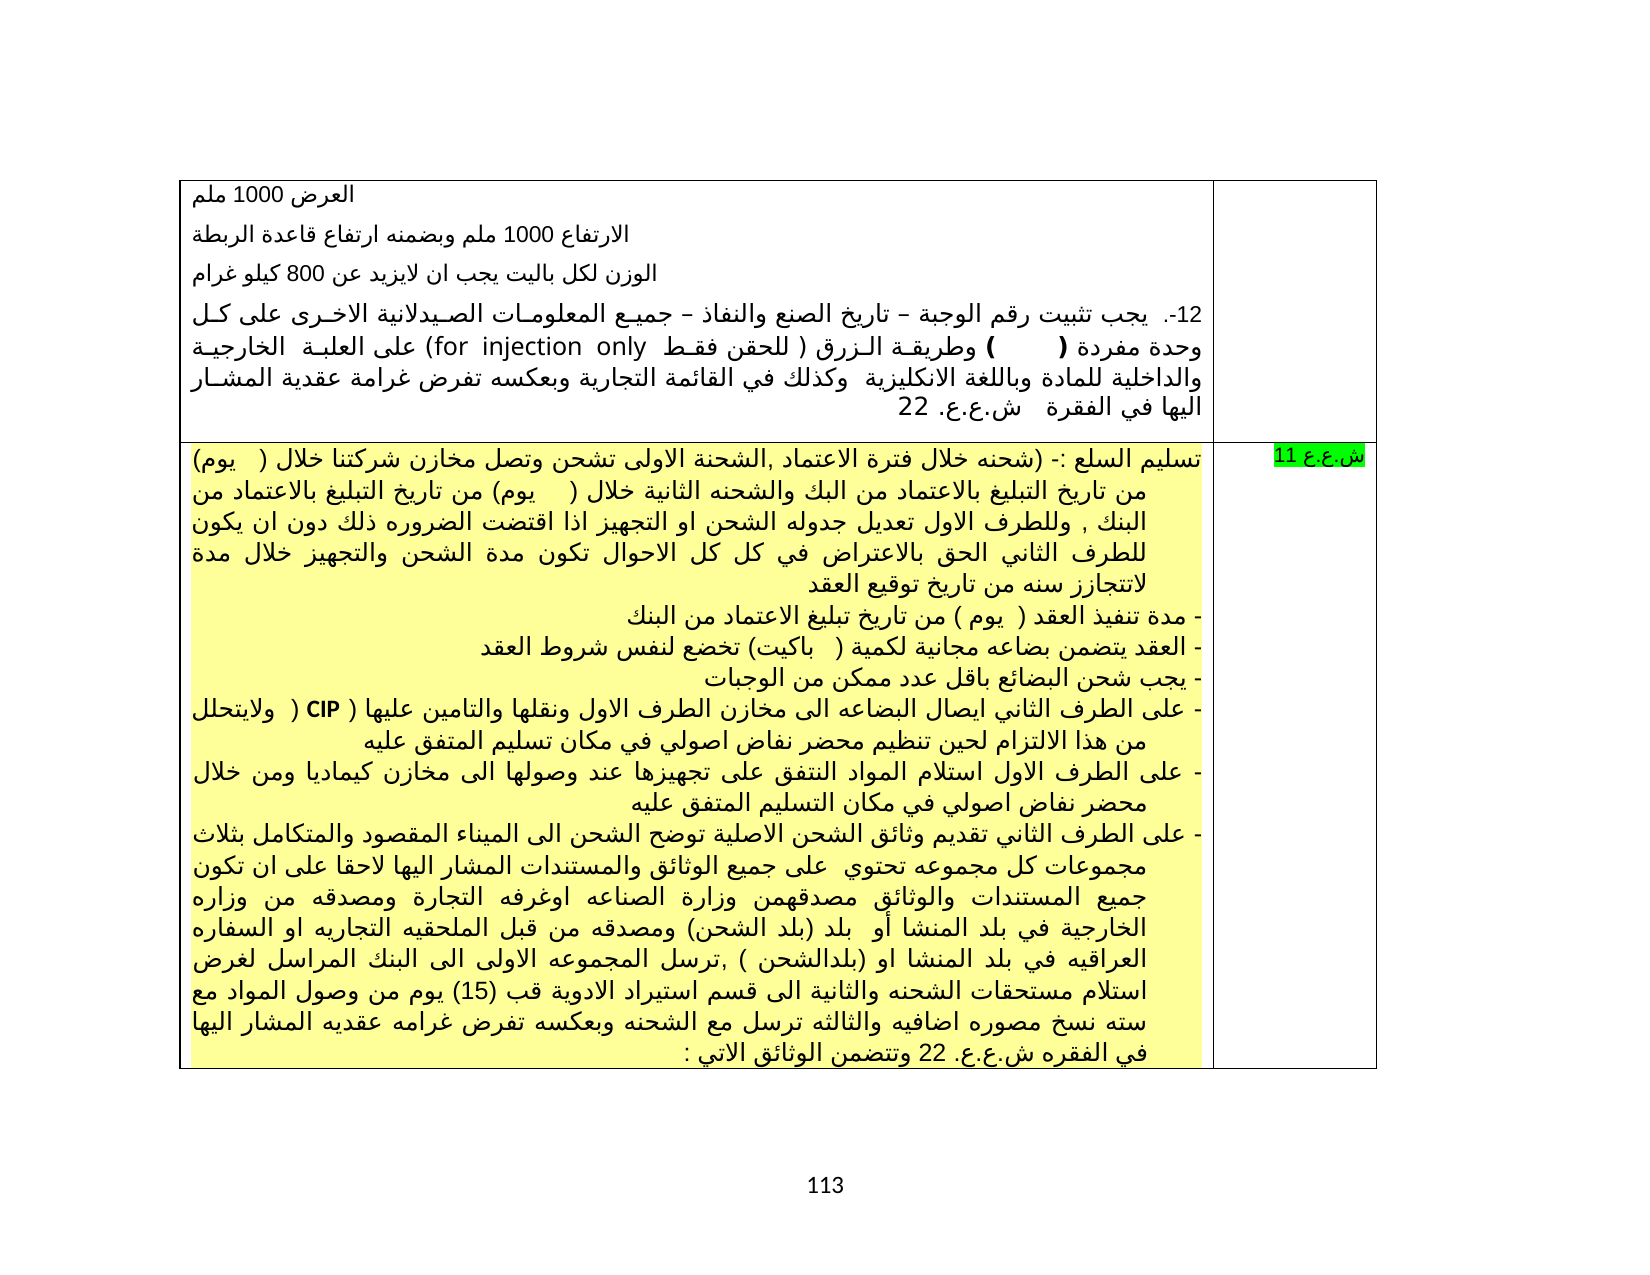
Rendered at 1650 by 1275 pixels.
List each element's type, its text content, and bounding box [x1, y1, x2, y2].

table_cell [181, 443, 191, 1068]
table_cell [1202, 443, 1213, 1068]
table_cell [1214, 181, 1376, 442]
table_cell ش.ع.ع 11 [1214, 443, 1376, 1068]
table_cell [181, 181, 1213, 442]
